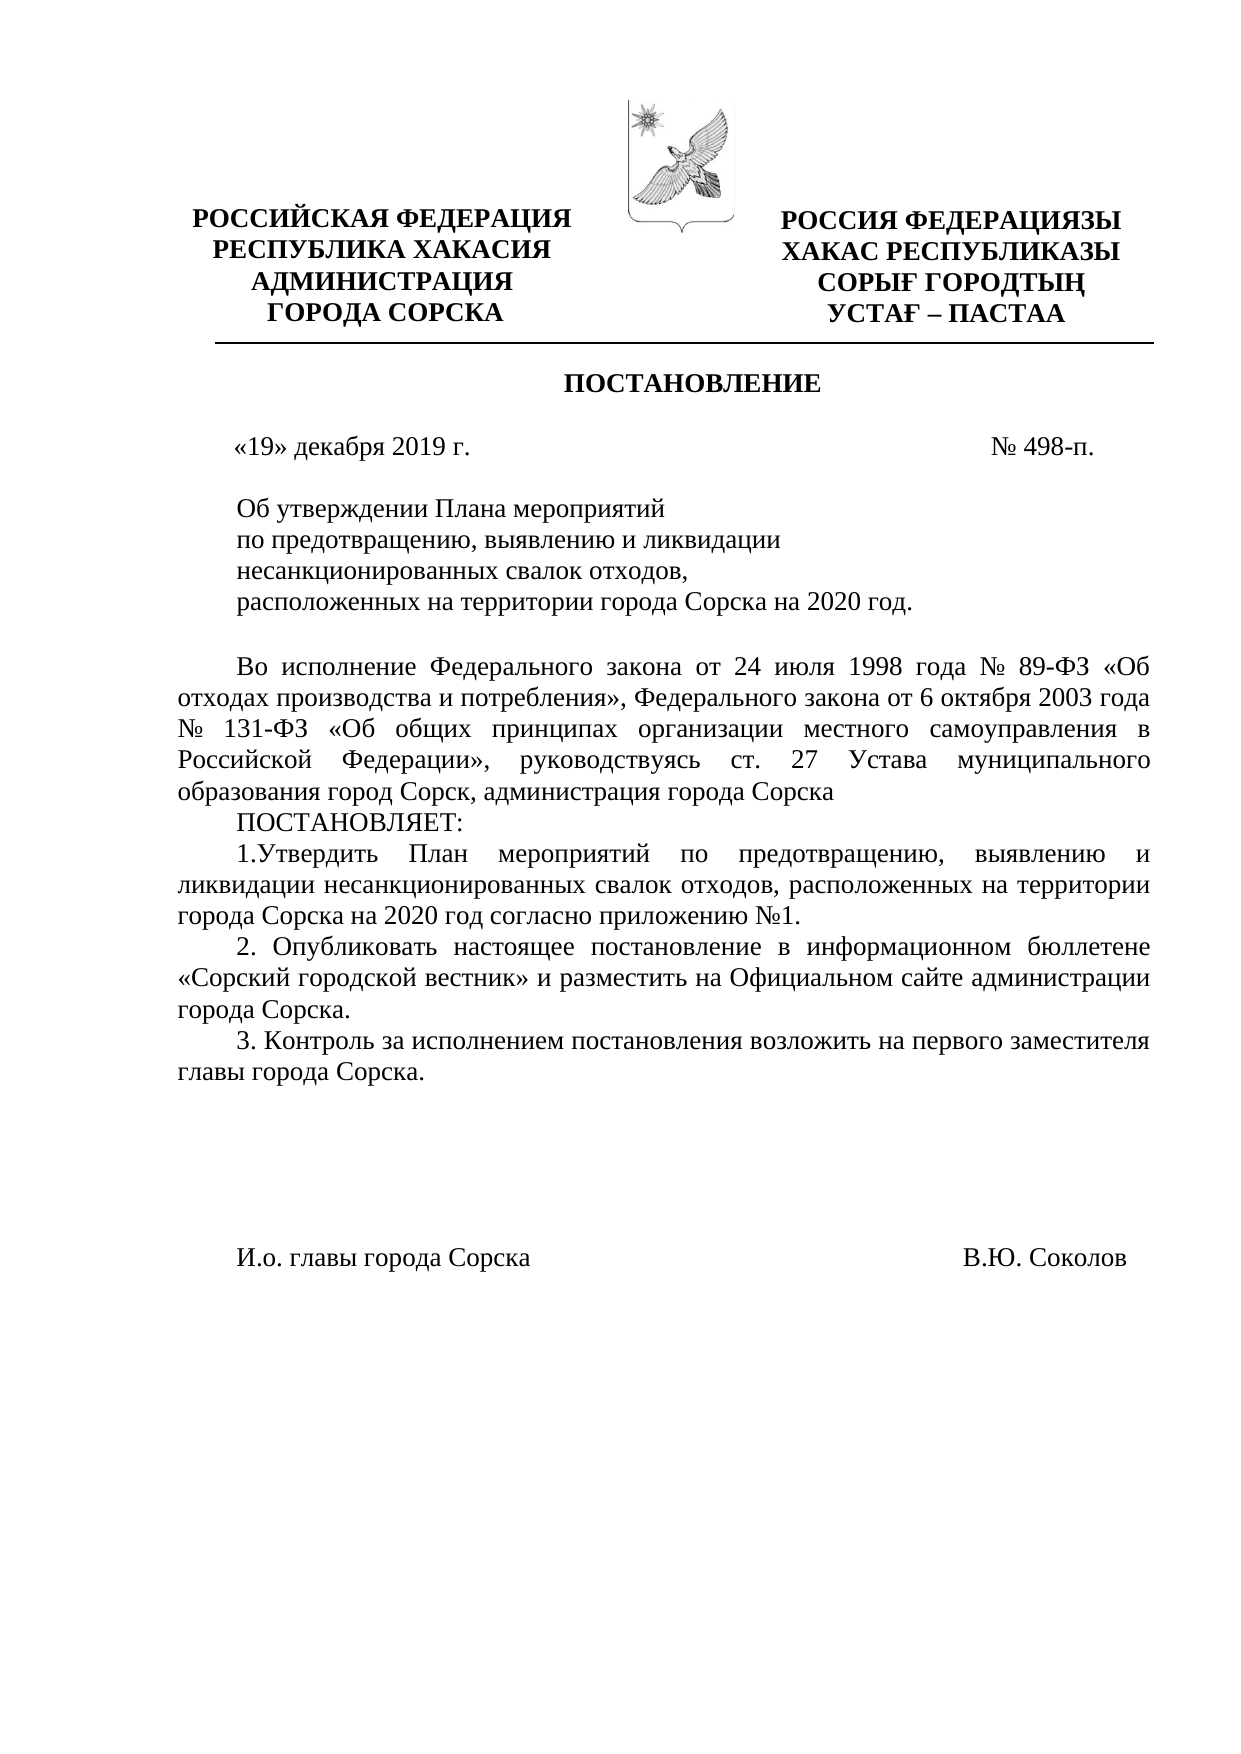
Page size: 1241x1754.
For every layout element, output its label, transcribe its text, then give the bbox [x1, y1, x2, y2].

text 2. Опубликовать настоящее постановление в информационном бюллетене «Сорский городской вестник» и разместить на Официальном сайте администрации города Сорска. [177, 930, 1152, 1024]
text 3. Контроль за исполнением постановления возложить на первого заместителя главы города Сорска. [177, 1024, 1152, 1086]
text Во исполнение Федерального закона от 24 июля 1998 года № 89-ФЗ «Об отходах производства и потребления», Федерального закона от 6 октября 2003 года № 131-ФЗ «Об общих принципах организации местного самоуправления в Российской Федерации», руководствуясь ст. 27 Устава муниципального образования город Сорск, администрация города Сорска [177, 650, 1152, 806]
text И.о. главы города Сорска В.Ю. Соколов [177, 1242, 1152, 1273]
text «19» декабря 2019 г. № 498-п. [177, 430, 1152, 461]
text ПОСТАНОВЛЯЕТ: [177, 806, 1152, 837]
text расположенных на территории города Сорска на 2020 год. [236, 585, 1152, 617]
text Об утверждении Плана мероприятий [236, 492, 1152, 523]
text несанкционированных свалок отходов, [236, 554, 1152, 585]
text по предотвращению, выявлению и ликвидации [236, 523, 1152, 554]
picture [628, 100, 735, 233]
text ПОСТАНОВЛЕНИЕ [233, 367, 1152, 398]
text 1.Утвердить План мероприятий по предотвращению, выявлению и ликвидации несанкционированных свалок отходов, расположенных на территории города Сорска на 2020 год согласно приложению №1. [177, 837, 1152, 930]
